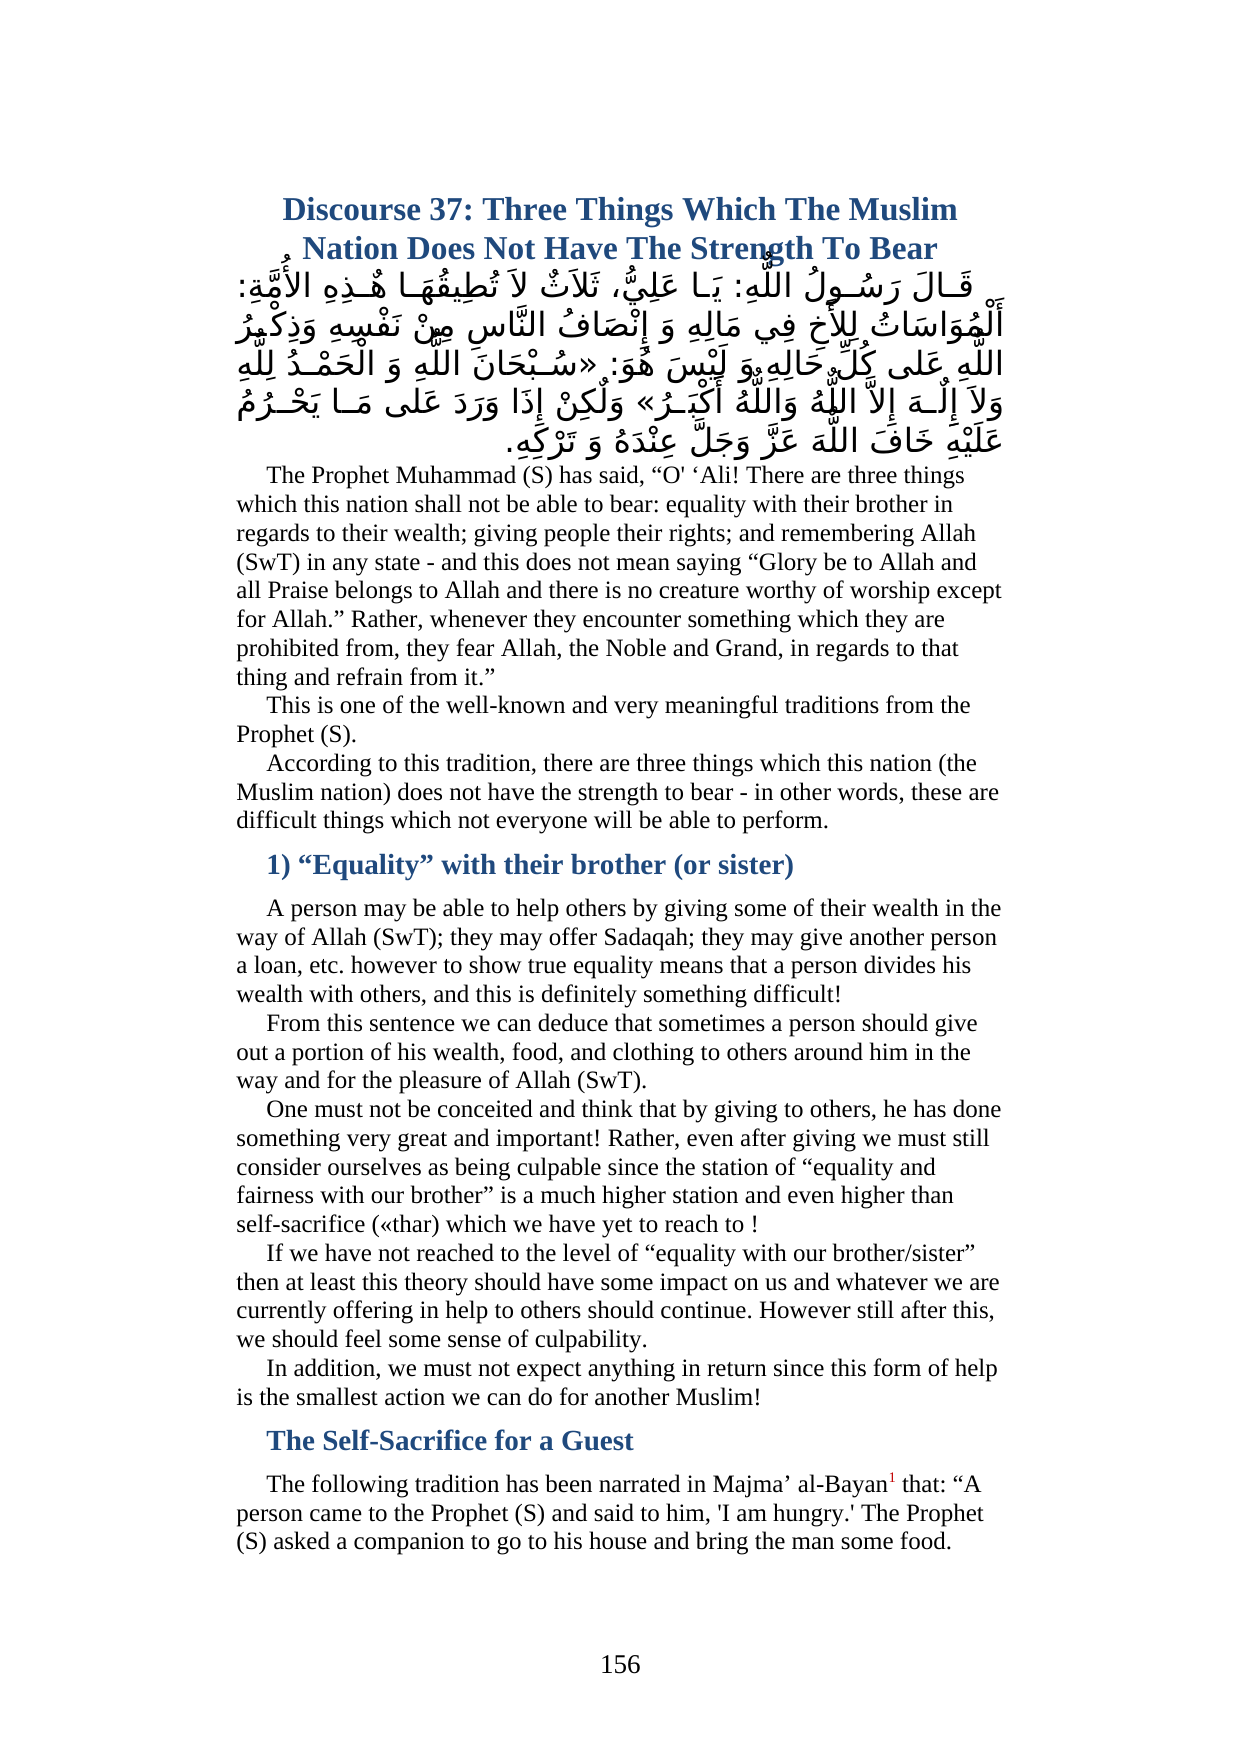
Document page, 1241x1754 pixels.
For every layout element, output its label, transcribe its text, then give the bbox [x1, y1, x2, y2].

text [236, 1469, 1004, 1555]
subtitle Discourse 37: Three Things Which The Muslim Nation Does Not Have The Strength To Bear [236, 190, 1004, 266]
text The Prophet Muhammad (S) has said, “O' ‘Ali! There are three things which this nation shall not be able to bear: equality with their brother in regards to their wealth; giving people their rights; and remembering Allah (SwT) in any state - and this does not mean saying “Glory be to Allah and all Praise belongs to Allah and there is no creature worthy of worship except for Allah.” Rather, whenever they encounter something which they are prohibited from, they fear Allah, the Noble and Grand, in regards to that thing and refrain from it.” [236, 461, 1004, 691]
text If we have not reached to the level of “equality with our brother/sister” then at least this theory should have some impact on us and whatever we are currently offering in help to others should continue. However still after this, we should feel some sense of culpability. [236, 1238, 1004, 1353]
text From this sentence we can deduce that sometimes a person should give out a portion of his wealth, food, and clothing to others around him in the way and for the pleasure of Allah (SwT). [236, 1008, 1004, 1094]
subtitle 1) “Equality” with their brother (or sister) [236, 847, 1004, 880]
text In addition, we must not expect anything in return since this form of help is the smallest action we can do for another Muslim! [236, 1353, 1004, 1410]
text One must not be conceited and think that by giving to others, he has done something very great and important! Rather, even after giving we must still consider ourselves as being culpable since the station of “equality and fairness with our brother” is a much higher station and even higher than self-sacrifice («thar) which we have yet to reach to ! [236, 1094, 1004, 1238]
text According to this tradition, there are three things which this nation (the Muslim nation) does not have the strength to bear - in other words, these are difficult things which not everyone will be able to perform. [236, 748, 1004, 834]
text A person may be able to help others by giving some of their wealth in the way of Allah (SwT); they may offer Sadaqah; they may give another person a loan, etc. however to show true equality means that a person divides his wealth with others, and this is definitely something difficult! [236, 893, 1004, 1008]
text قَالَ رَسُولُ اللٌّهِ: يَا عَلِيُّ، ثَلاَثٌ لاَ تُطِيقُهَا هٌذِهِ الأُمَّةِ: أَلْمُوَاسَاتُ لِلأَخِ فِي مَالِهِ وَ إِنْصَافُ النَّاسِ مِنْ نَفْسِهِ وَذِكْرُ اللٌّهِ عَلى كُلِّ حَالِهِ وَ لَيْسَ هُوَ: «سُبْحَانَ اللٌّهِ وَ الْحَمْدُ لِلٌّهِ وَلاَ إِِلٌهَ إِلاَّ اللٌّهُ وَاللٌّهُ أََكْبَرُ» وَلٌكِنْ إِذَا وَرَدَ عَلى مَا يَحْرُمُ عَلَيْهِ خَافَ اللٌّهَ عَزَّ وَجَلَّ عِنْدَهُ وَ تَرْكِهِ. [236, 266, 1004, 461]
text This is one of the well-known and very meaningful traditions from the Prophet (S). [236, 691, 1004, 748]
subtitle The Self-Sacrifice for a Guest [236, 1423, 1004, 1456]
